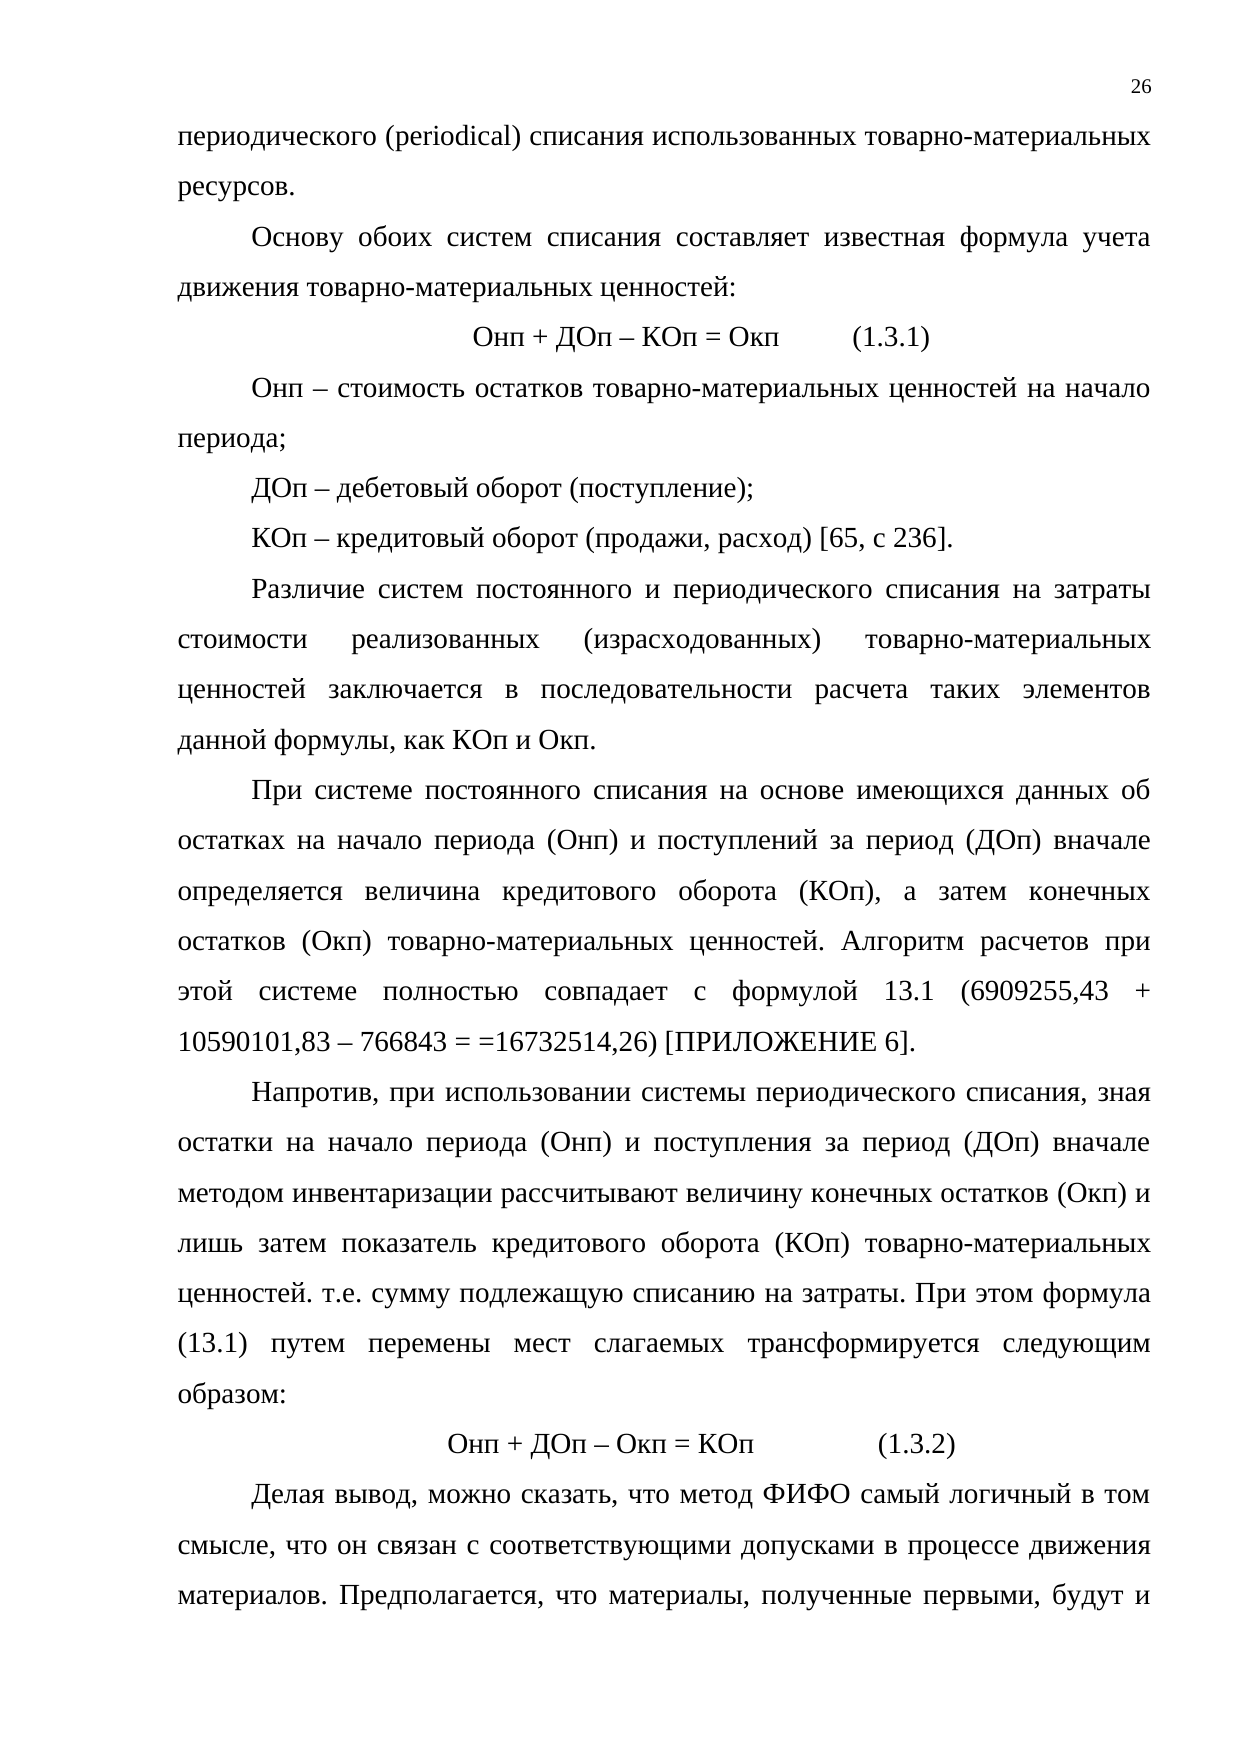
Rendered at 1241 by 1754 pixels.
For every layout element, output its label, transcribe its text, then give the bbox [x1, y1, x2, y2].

text Онп – стоимость остатков товарно-материальных ценностей на начало периода; [177, 370, 1152, 453]
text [177, 118, 1152, 202]
text Напротив, при использовании системы периодического списания, зная остатки на начало периода (Онп) и поступления за период (ДОп) вначале методом инвентаризации рассчитывают величину конечных остатков (Окп) и лишь затем показатель кредитового оборота (КОп) товарно-материальных ценностей. т.е. сумму подлежащую списанию на затраты. При этом формула (13.1) путем перемены мест слагаемых трансформируется следующим образом: [177, 1074, 1152, 1409]
text Основу обоих систем списания составляет известная формула учета движения товарно-материальных ценностей: [177, 219, 1152, 303]
text Различие систем постоянного и периодического списания на затраты стоимости реализованных (израсходованных) товарно-материальных ценностей заключается в последовательности расчета таких элементов данной формулы, как КОп и Окп. [177, 571, 1152, 755]
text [177, 1477, 1152, 1611]
text Онп + ДОп – КОп = Окп (1.3.1) [177, 319, 1152, 353]
text При системе постоянного списания на основе имеющихся данных об остатках на начало периода (Онп) и поступлений за период (ДОп) вначале определяется величина кредитового оборота (КОп), а затем конечных остатков (Окп) товарно-материальных ценностей. Алгоритм расчетов при этой системе полностью совпадает с формулой 13.1 (6909255,43 + 10590101,83 – 766843 = =16732514,26) [ПРИЛОЖЕНИЕ 6]. [177, 772, 1152, 1057]
text ДОп – дебетовый оборот (поступление); [177, 470, 1152, 504]
text КОп – кредитовый оборот (продажи, расход) [65, с 236]. [177, 521, 1152, 554]
text Онп + ДОп – Окп = КОп (1.3.2) [177, 1426, 1152, 1460]
